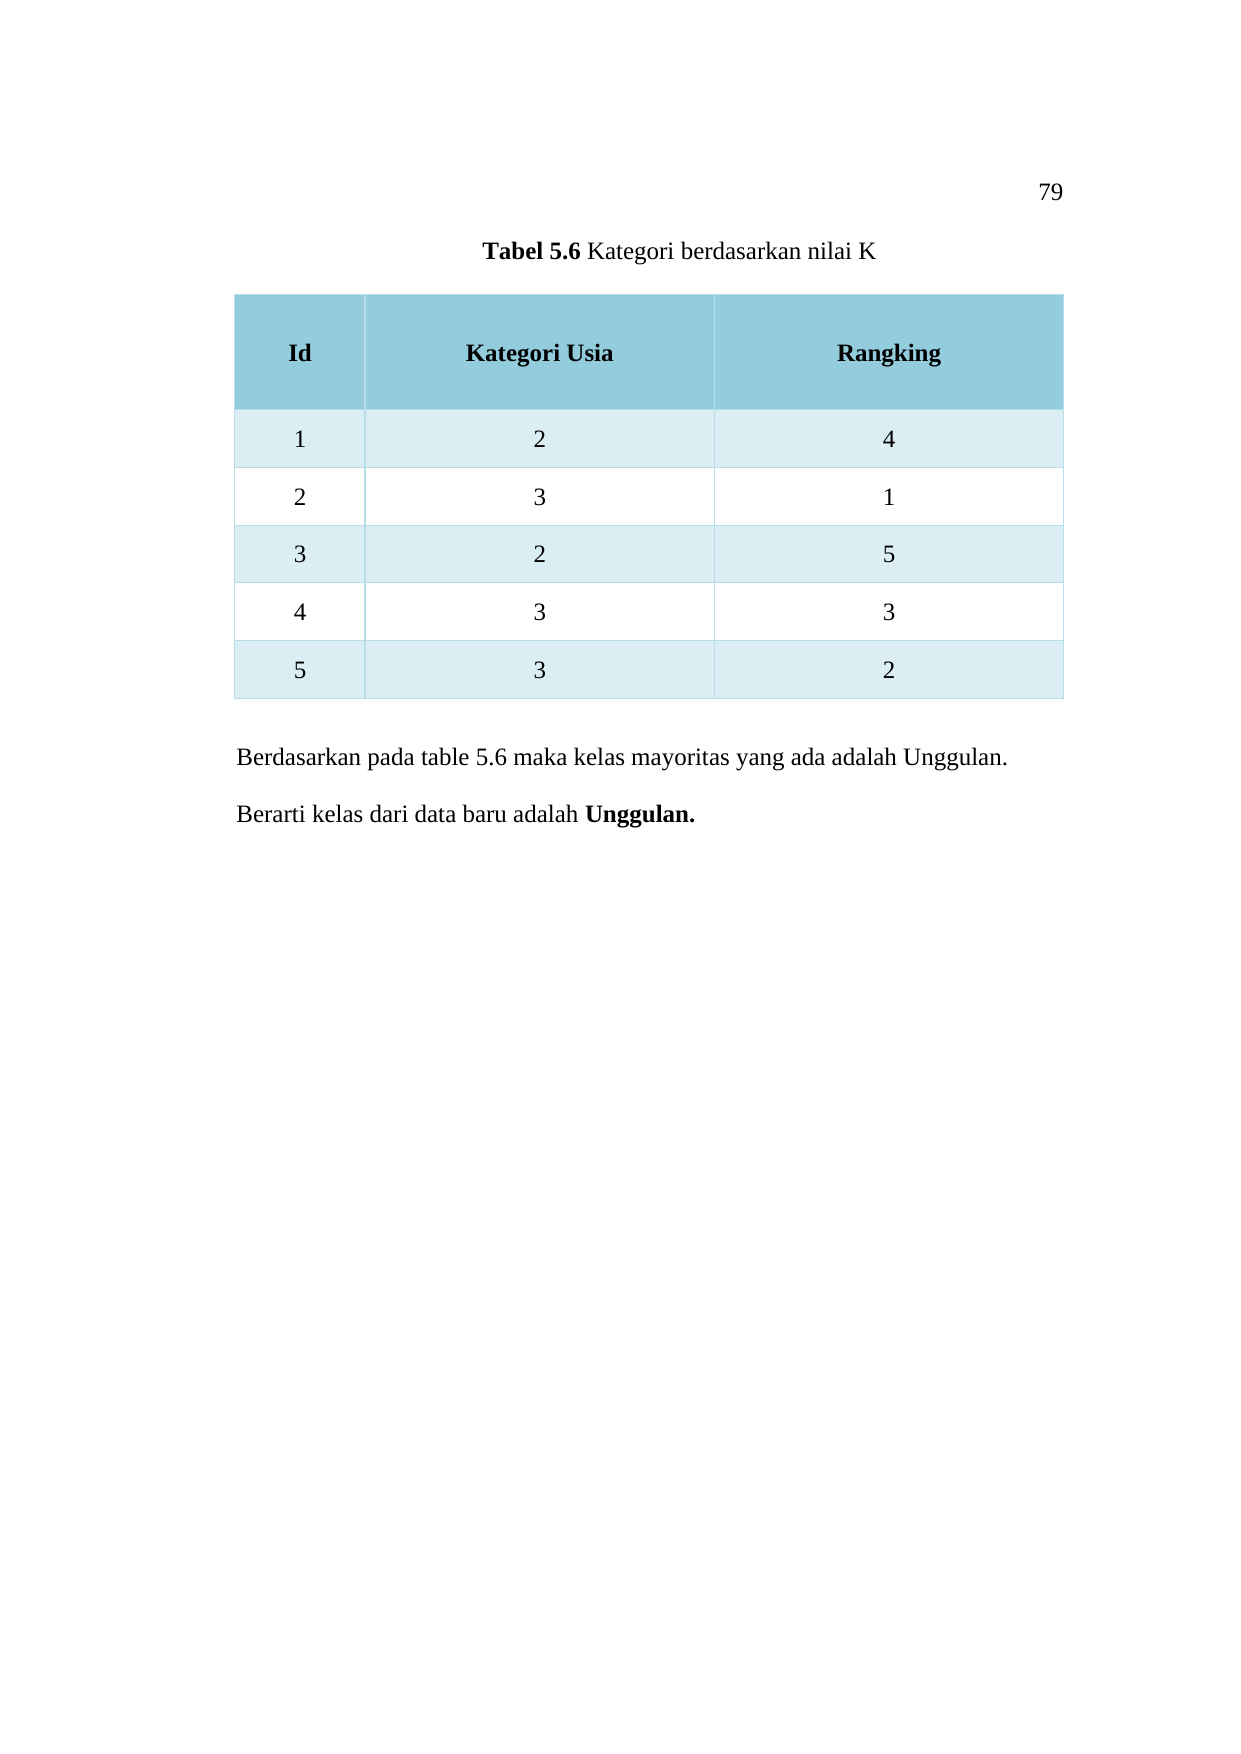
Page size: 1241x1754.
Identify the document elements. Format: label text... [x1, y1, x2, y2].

table_cell 3 [235, 526, 364, 582]
table_header Rangking [715, 295, 1063, 409]
table_cell 5 [235, 641, 364, 698]
table_cell 1 [235, 410, 364, 467]
table_cell 5 [715, 526, 1063, 582]
table_header Id [235, 295, 364, 409]
table_cell 2 [715, 641, 1063, 698]
table_cell 3 [366, 583, 714, 640]
table_cell 4 [715, 410, 1063, 467]
table_cell 2 [366, 410, 714, 467]
text Berdasarkan pada table 5.6 maka kelas mayoritas yang ada adalah Unggulan. [236, 742, 1063, 771]
table_cell 3 [715, 583, 1063, 640]
table_cell 2 [235, 468, 364, 524]
table_cell 1 [715, 468, 1063, 524]
table_header Kategori Usia [366, 295, 714, 409]
text Tabel 5.6 Kategori berdasarkan nilai K [236, 236, 1063, 265]
table_cell 4 [235, 583, 364, 640]
table_cell 3 [366, 641, 714, 698]
table_cell 3 [366, 468, 714, 524]
table_cell 2 [366, 526, 714, 582]
text Berarti kelas dari data baru adalah Unggulan. [236, 799, 1063, 828]
